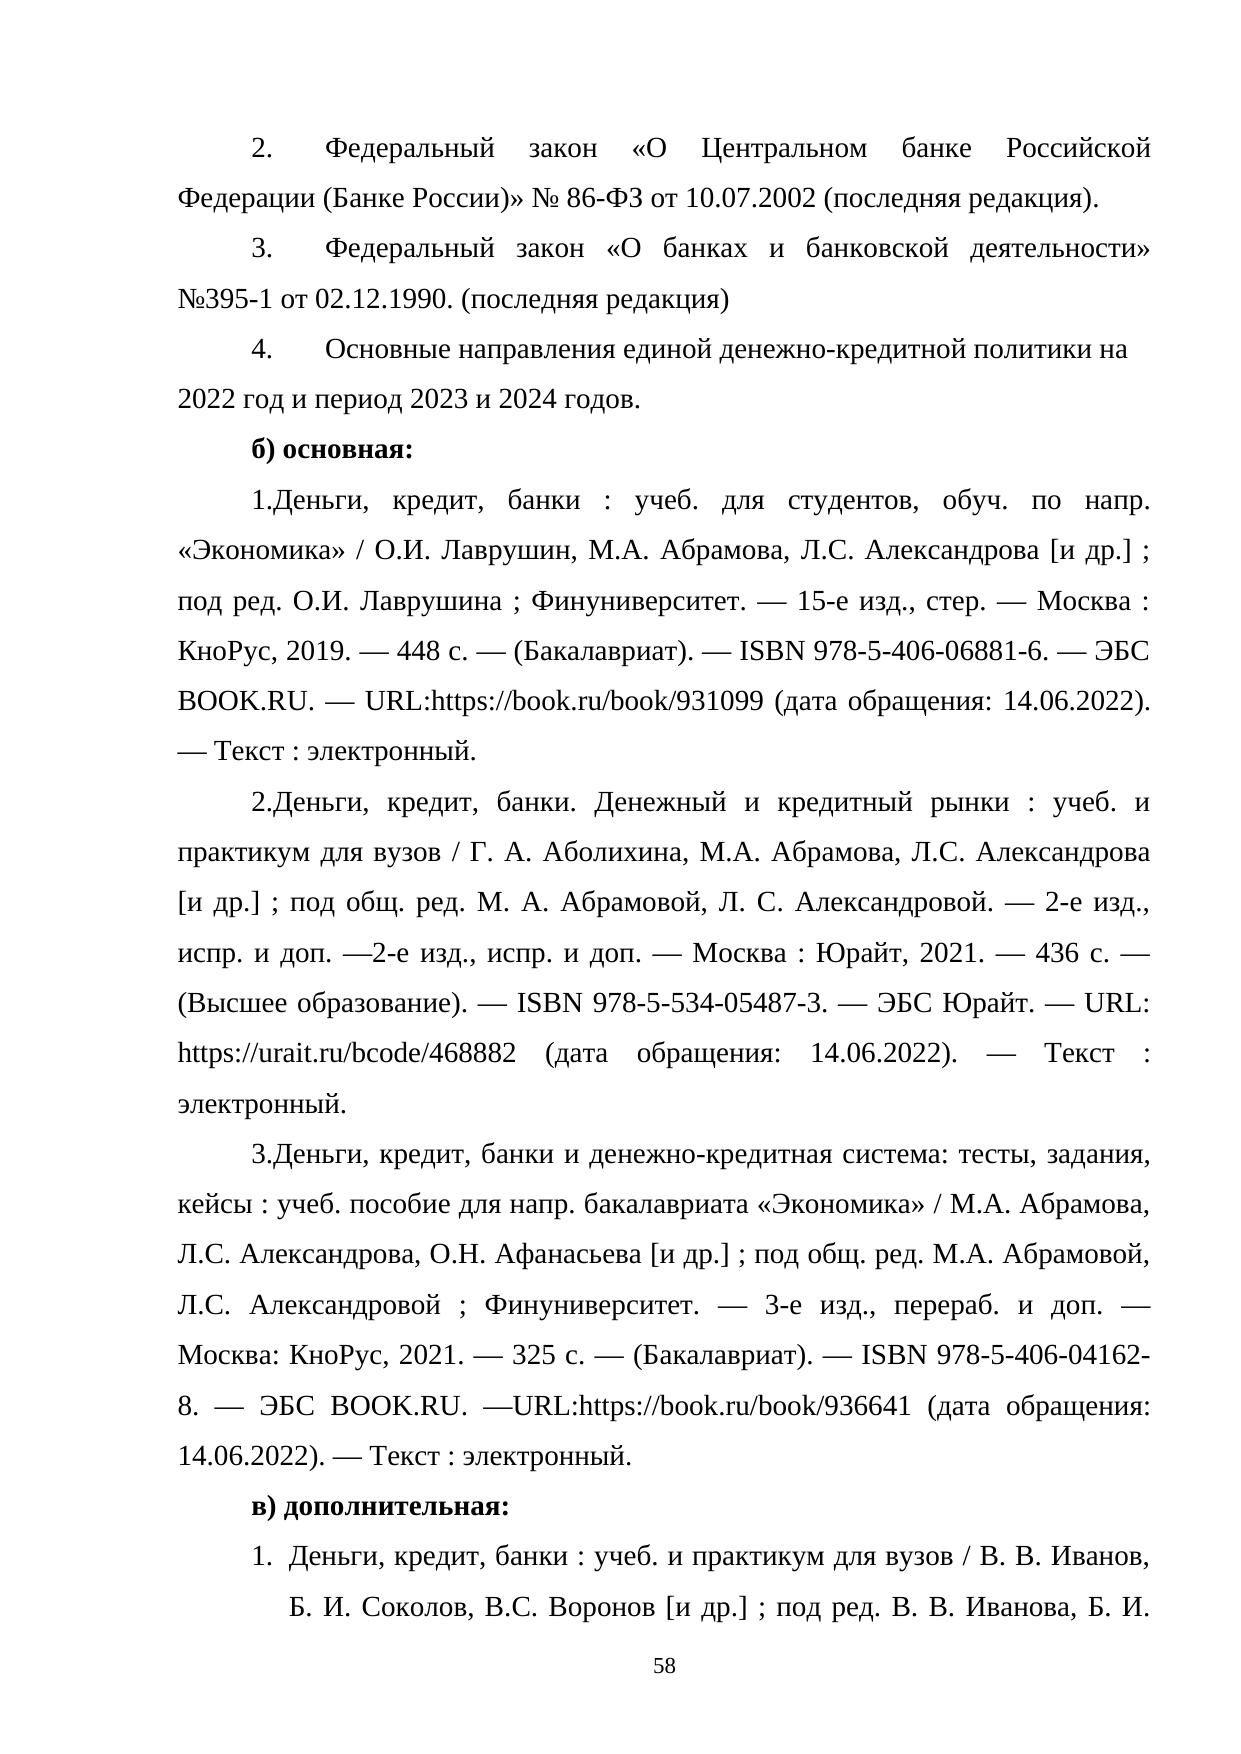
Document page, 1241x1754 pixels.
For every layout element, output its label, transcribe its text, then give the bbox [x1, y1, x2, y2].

text 3.Деньги, кредит, банки и денежно-кредитная система: тесты, задания, кейсы : учеб. пособие для напр. бакалавриата «Экономика» / М.А. Абрамова, Л.С. Александрова, О.Н. Афанасьева [и др.] ; под общ. ред. М.А. Абрамовой, Л.С. Александровой ; Финуниверситет. — 3-е изд., перераб. и доп. — Москва: КноРус, 2021. — 325 с. — (Бакалавриат). — ISBN 978-5-406-04162-8. — ЭБС BOOK.RU. —URL:https://book.ru/book/936641 (дата обращения: 14.06.2022). — Текст : электронный. [177, 1136, 1152, 1471]
text б) основная: [177, 432, 1152, 465]
text 1.Деньги, кредит, банки : учеб. для студентов, обуч. по напр. «Экономика» / О.И. Лаврушин, М.А. Абрамова, Л.С. Александрова [и др.] ; под ред. О.И. Лаврушина ; Финуниверситет. — 15-е изд., стер. — Москва : КноРус, 2019. — 448 с. — (Бакалавриат). — ISBN 978-5-406-06881-6. — ЭБС BOOK.RU. — URL:https://book.ru/book/931099 (дата обращения: 14.06.2022). — Текст : электронный. [177, 482, 1152, 767]
text в) дополнительная: [177, 1488, 1152, 1522]
list Федеральный закон «О банках и банковской деятельности» №395-1 от 02.12.1990. (последняя редакция) [177, 230, 1152, 314]
text 2.Деньги, кредит, банки. Денежный и кредитный рынки : учеб. и практикум для вузов / Г. А. Аболихина, М.А. Абрамова, Л.С. Александрова [и др.] ; под общ. ред. М. А. Абрамовой, Л. С. Александровой. — 2-е изд., испр. и доп. —2-е изд., испр. и доп. — Москва : Юрайт, 2021. — 436 с. — (Высшее образование). — ISBN 978-5-534-05487-3. — ЭБС Юрайт. — URL: https://urait.ru/bcode/468882 (дата обращения: 14.06.2022). — Текст : электронный. [177, 784, 1152, 1119]
list Федеральный закон «О Центральном банке Российской Федерации (Банке России)» № 86-ФЗ от 10.07.2002 (последняя редакция). [177, 130, 1152, 214]
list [251, 1538, 1152, 1622]
list Основные направления единой денежно-кредитной политики на 2022 год и период 2023 и 2024 годов. [177, 331, 1152, 415]
